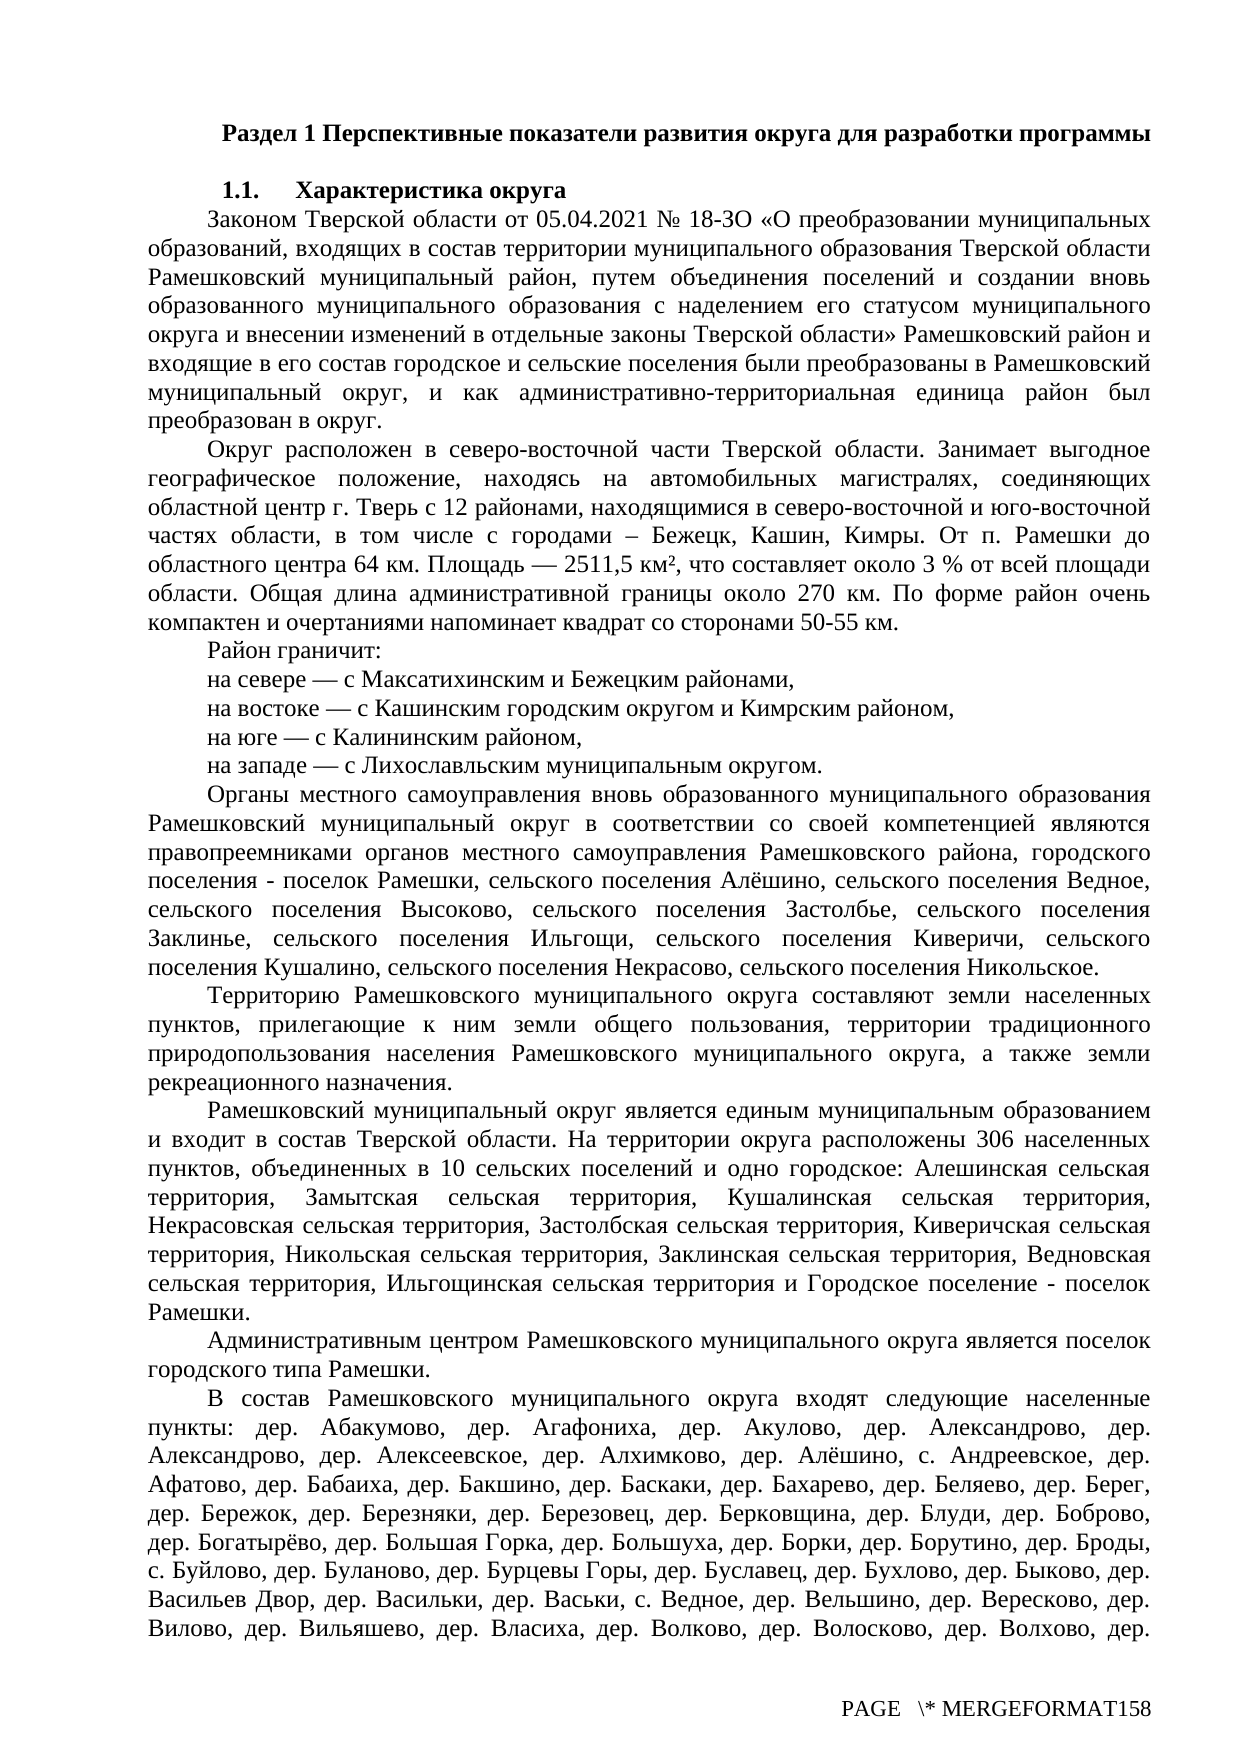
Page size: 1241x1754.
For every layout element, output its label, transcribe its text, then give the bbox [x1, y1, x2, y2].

text на западе — с Лихославльским муниципальным округом. [148, 751, 1152, 779]
text Раздел 1 Перспективные показатели развития округа для разработки программы [148, 118, 1152, 147]
text на юге — с Калининским районом, [148, 722, 1152, 751]
text Административным центром Рамешковского муниципального округа является поселок городского типа Рамешки. [148, 1326, 1152, 1383]
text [148, 1383, 1152, 1642]
text Район граничит: [148, 636, 1152, 664]
text Рамешковский муниципальный округ является единым муниципальным образованием и входит в состав Тверской области. На территории округа расположены 306 населенных пунктов, объединенных в 10 сельских поселений и одно городское: Алешинская сельская территория, Замытская сельская территория, Кушалинская сельская территория, Некрасовская сельская территория, Застолбская сельская территория, Киверичская сельская территория, Никольская сельская территория, Заклинская сельская территория, Ведновская сельская территория, Ильгощинская сельская территория и Городское поселение - поселок Рамешки. [148, 1096, 1152, 1326]
text на востоке — с Кашинским городским округом и Кимрским районом, [148, 693, 1152, 722]
text 1.1. Характеристика округа [148, 176, 1152, 204]
text Округ расположен в северо-восточной части Тверской области. Занимает выгодное географическое положение, находясь на автомобильных магистралях, соединяющих областной центр г. Тверь с 12 районами, находящимися в северо-восточной и юго-восточной частях области, в том числе с городами – Бежецк, Кашин, Кимры. От п. Рамешки до областного центра 64 км. Площадь — 2511,5 км², что составляет около 3 % от всей площади области. Общая длина административной границы около 270 км. По форме район очень компактен и очертаниями напоминает квадрат со сторонами 50-55 км. [148, 434, 1152, 636]
text Законом Тверской области от 05.04.2021 № 18-ЗО «О преобразовании муниципальных образований, входящих в состав территории муниципального образования Тверской области Рамешковский муниципальный район, путем объединения поселений и создании вновь образованного муниципального образования с наделением его статусом муниципального округа и внесении изменений в отдельные законы Тверской области» Рамешковский район и входящие в его состав городское и сельские поселения были преобразованы в Рамешковский муниципальный округ, и как административно-территориальная единица район был преобразован в округ. [148, 204, 1152, 434]
text Территорию Рамешковского муниципального округа составляют земли населенных пунктов, прилегающие к ним земли общего пользования, территории традиционного природопользования населения Рамешковского муниципального округа, а также земли рекреационного назначения. [148, 981, 1152, 1096]
text на севере — с Максатихинским и Бежецким районами, [148, 664, 1152, 693]
text Органы местного самоуправления вновь образованного муниципального образования Рамешковский муниципальный округ в соответствии со своей компетенцией являются правопреемниками органов местного самоуправления Рамешковского района, городского поселения - поселок Рамешки, сельского поселения Алёшино, сельского поселения Ведное, сельского поселения Высоково, сельского поселения Застолбье, сельского поселения Заклинье, сельского поселения Ильгощи, сельского поселения Киверичи, сельского поселения Кушалино, сельского поселения Некрасово, сельского поселения Никольское. [148, 779, 1152, 981]
